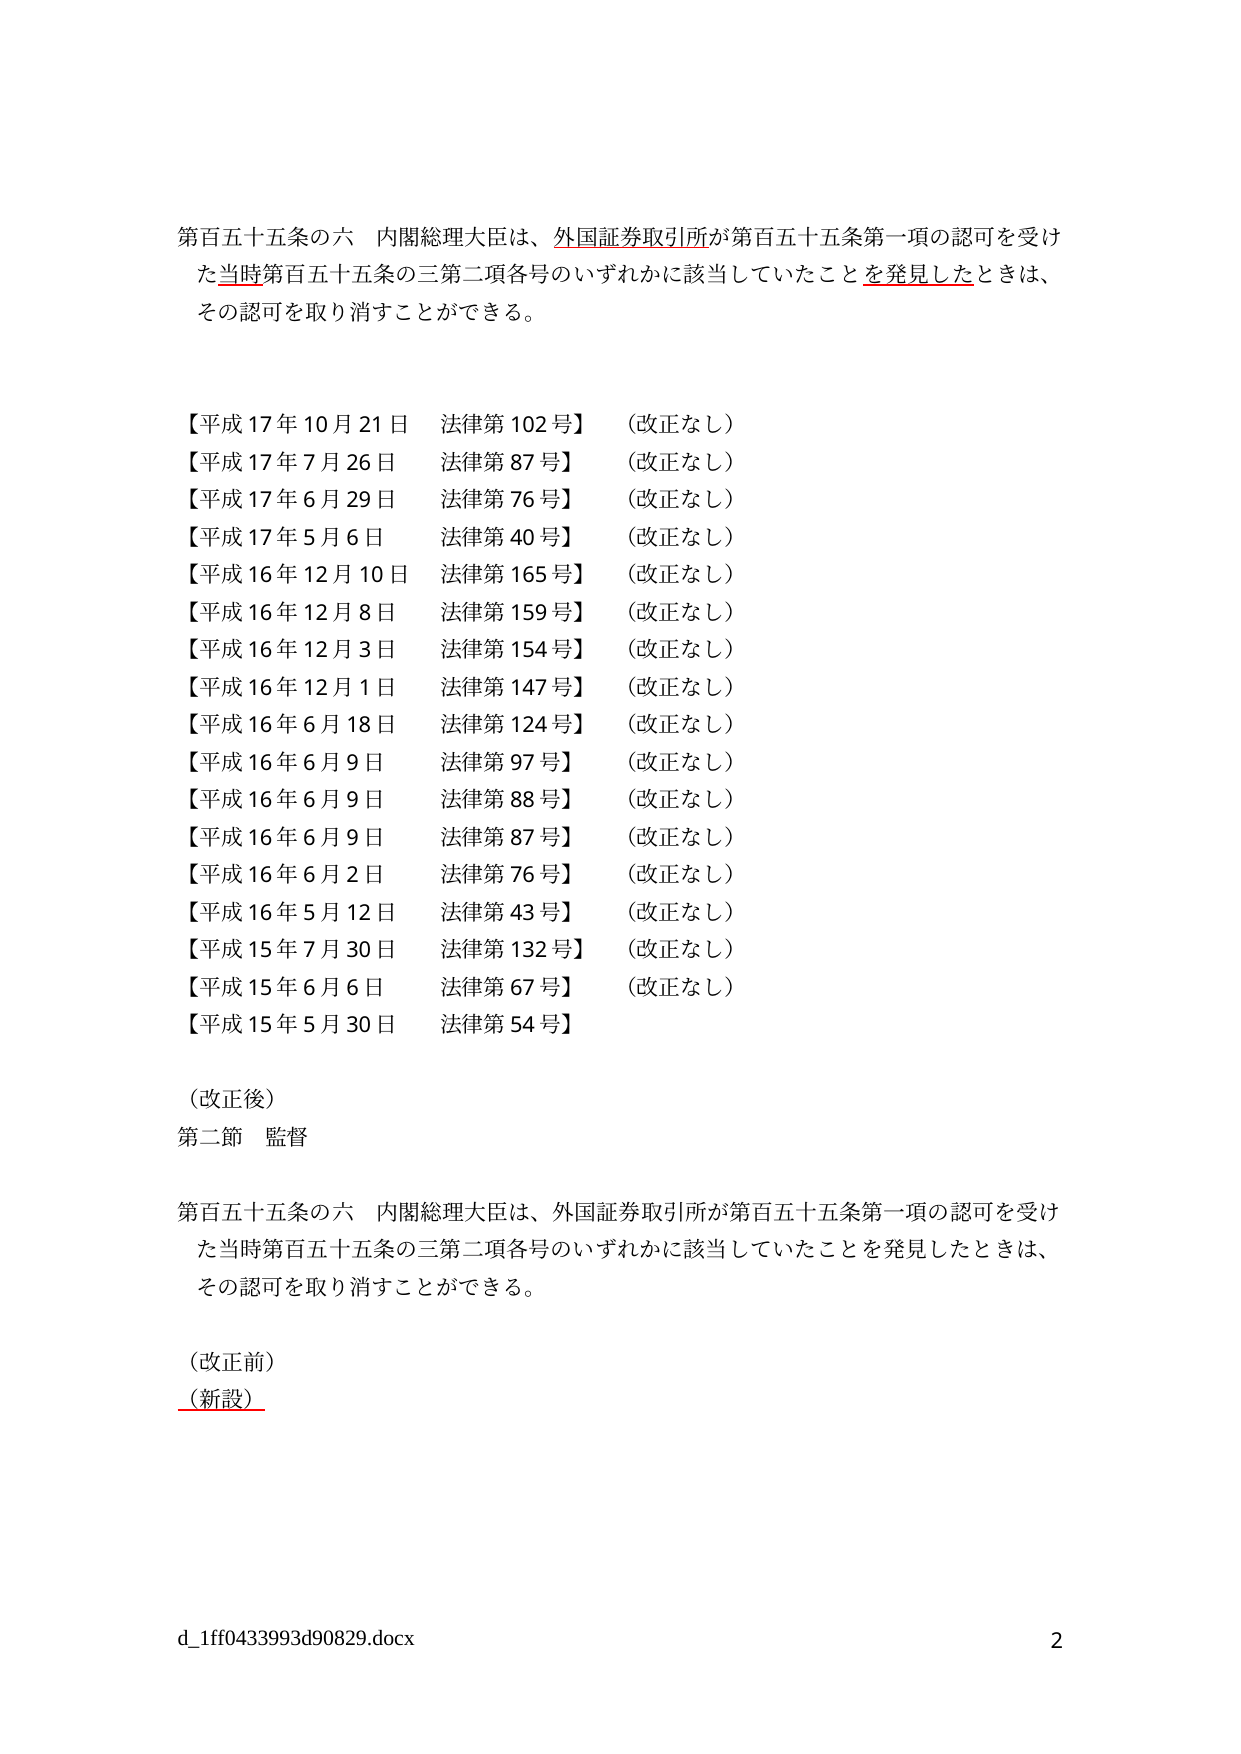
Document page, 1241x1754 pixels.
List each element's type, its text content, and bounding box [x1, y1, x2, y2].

text 【平成15年7月30日 法律第132号】 （改正なし） [177, 929, 1063, 967]
text 【平成16年5月12日 法律第43号】 （改正なし） [177, 892, 1063, 929]
text 第百五十五条の六 内閣総理大臣は、外国証券取引所が第百五十五条第一項の認可を受けた当時第百五十五条の三第二項各号のいずれかに該当していたことを発見したときは、その認可を取り消すことができる。 [177, 1192, 1063, 1304]
text （新設） [177, 1379, 1063, 1417]
text 【平成16年12月1日 法律第147号】 （改正なし） [177, 667, 1063, 704]
text 【平成16年6月2日 法律第76号】 （改正なし） [177, 854, 1063, 892]
text 【平成16年6月9日 法律第87号】 （改正なし） [177, 817, 1063, 854]
text 【平成15年5月30日 法律第54号】 [177, 1004, 1063, 1042]
text 【平成16年12月3日 法律第154号】 （改正なし） [177, 629, 1063, 667]
text 【平成15年6月6日 法律第67号】 （改正なし） [177, 967, 1063, 1004]
text （改正前） [177, 1342, 1063, 1379]
text 第百五十五条の六 内閣総理大臣は、外国証券取引所が第百五十五条第一項の認可を受けた当時第百五十五条の三第二項各号のいずれかに該当していたことを発見したときは、その認可を取り消すことができる。 [177, 217, 1063, 329]
text 【平成17年6月29日 法律第76号】 （改正なし） [177, 479, 1063, 517]
text 【平成17年5月6日 法律第40号】 （改正なし） [177, 517, 1063, 554]
text 【平成16年6月18日 法律第124号】 （改正なし） [177, 704, 1063, 742]
text 【平成17年10月21日 法律第102号】 （改正なし） [177, 404, 1063, 442]
text 【平成17年7月26日 法律第87号】 （改正なし） [177, 442, 1063, 479]
text 【平成16年12月10日 法律第165号】 （改正なし） [177, 554, 1063, 592]
text 【平成16年6月9日 法律第97号】 （改正なし） [177, 742, 1063, 779]
text （改正後） [177, 1079, 1063, 1117]
text 【平成16年12月8日 法律第159号】 （改正なし） [177, 592, 1063, 629]
text 第二節 監督 [177, 1117, 1063, 1154]
text 【平成16年6月9日 法律第88号】 （改正なし） [177, 779, 1063, 817]
